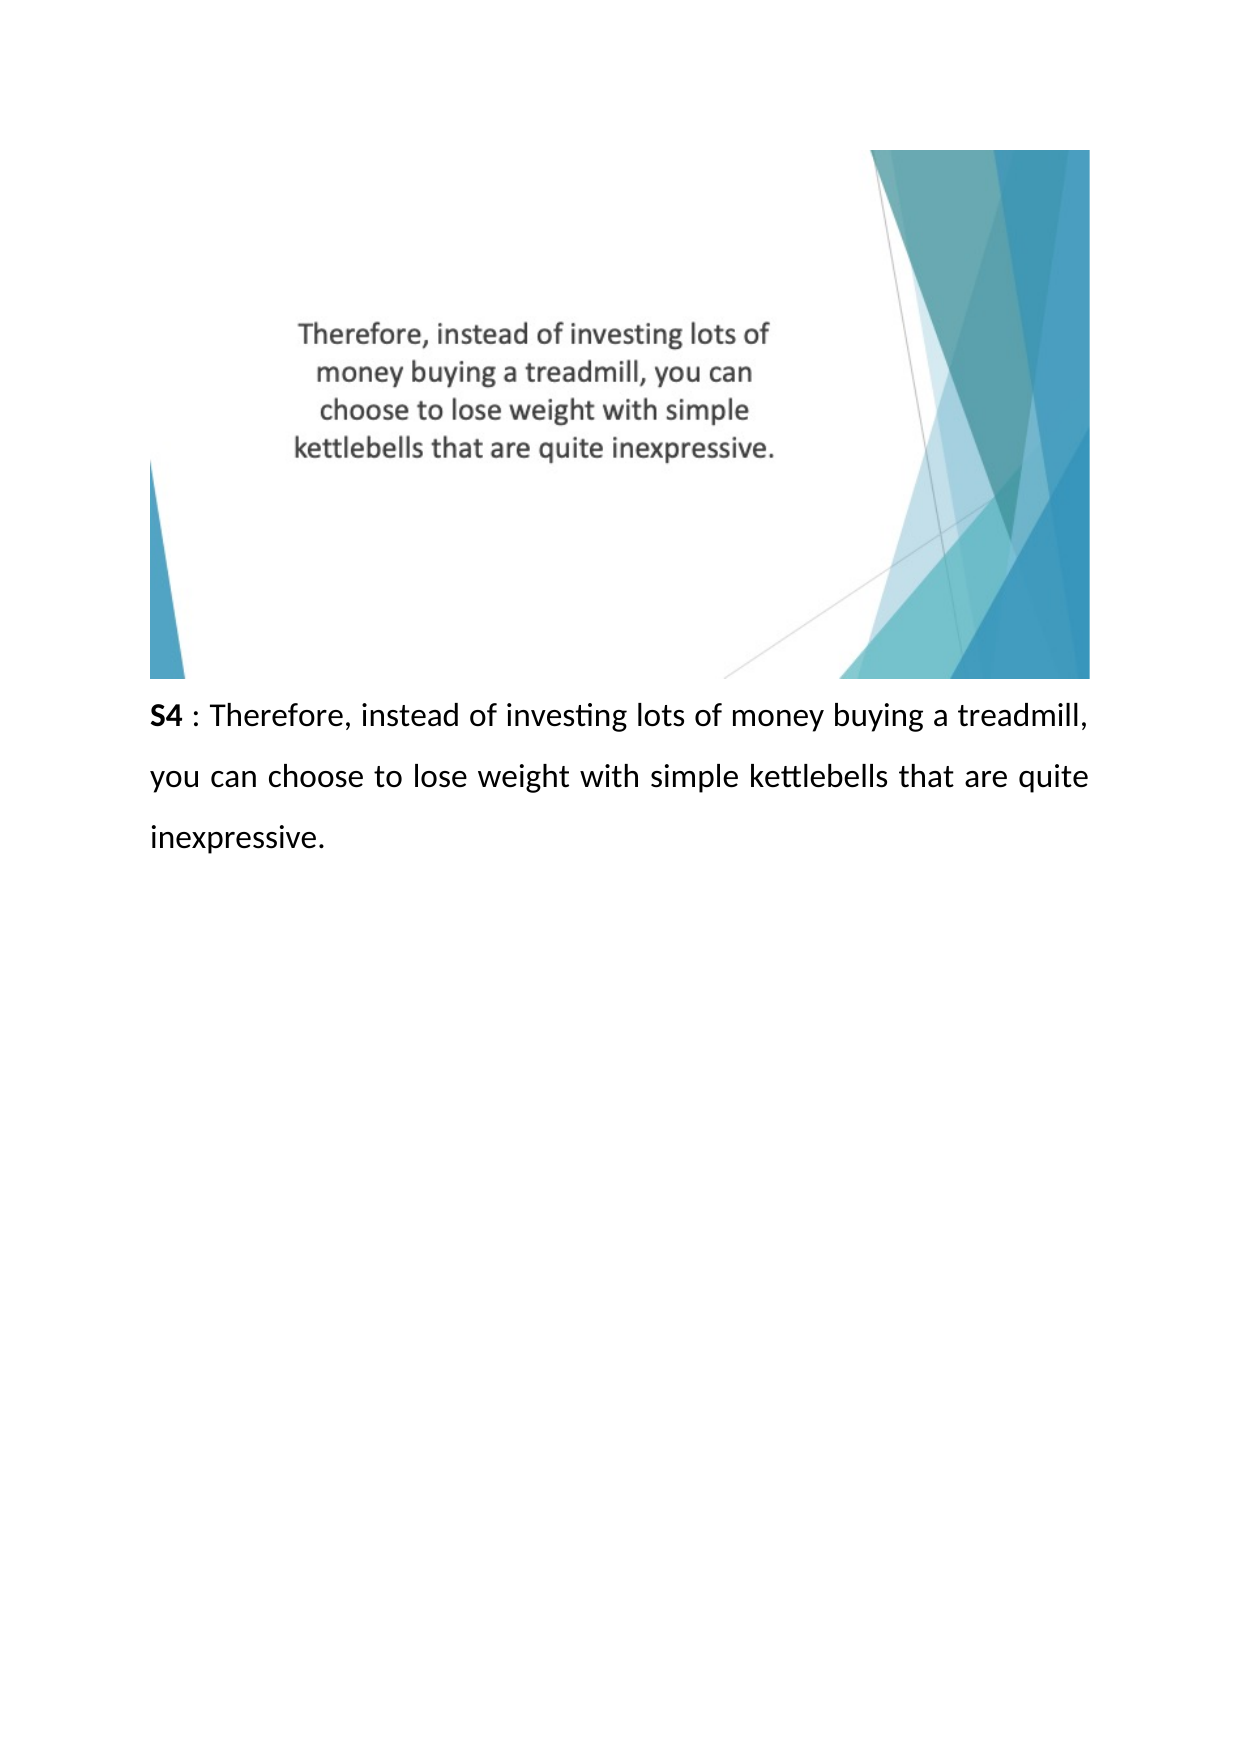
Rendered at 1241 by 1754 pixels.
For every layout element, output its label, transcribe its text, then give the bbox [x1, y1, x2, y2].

picture [150, 150, 1090, 679]
text S4 : Therefore, instead of investing lots of money buying a treadmill, you can choose to lose weight with simple kettlebells that are quite inexpressive. [150, 694, 1090, 857]
